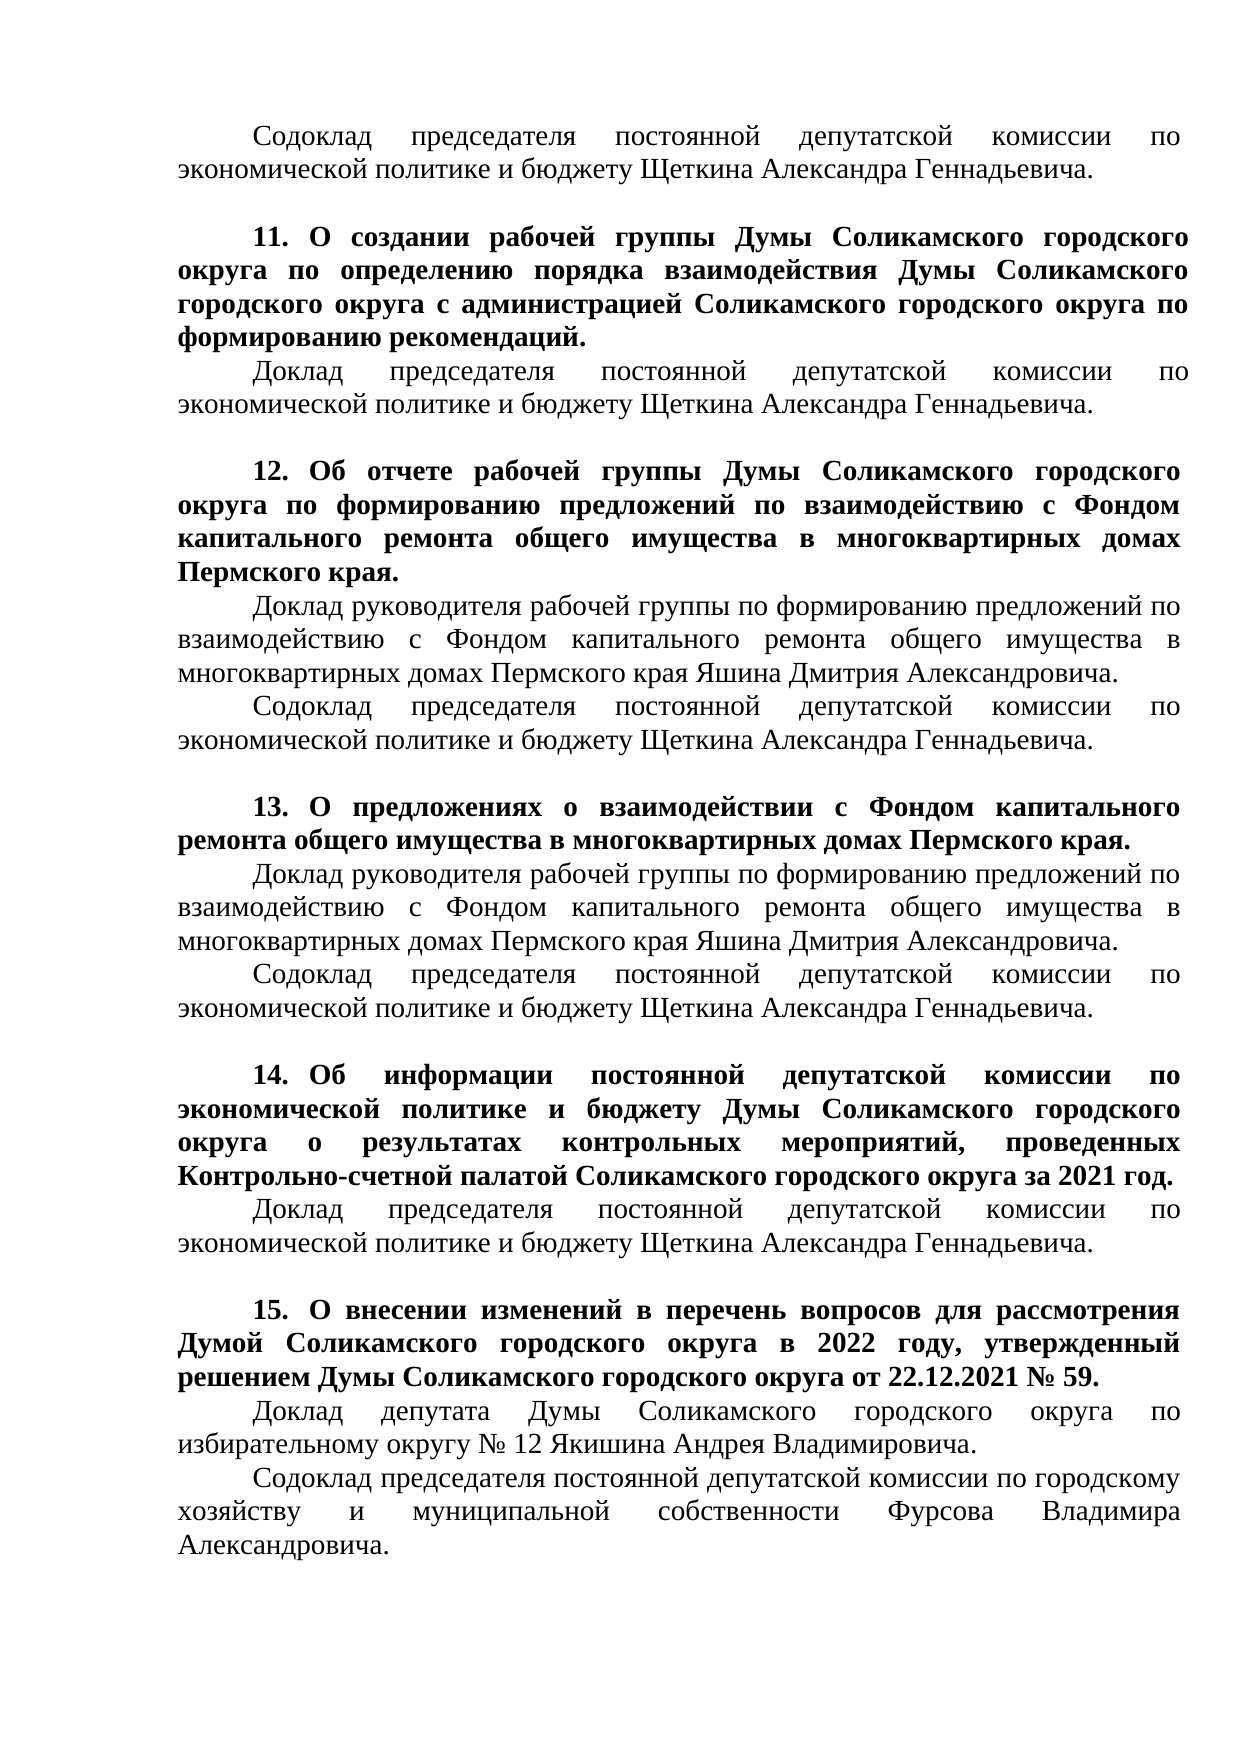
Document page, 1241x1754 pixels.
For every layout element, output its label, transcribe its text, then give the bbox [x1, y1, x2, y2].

text Содоклад председателя постоянной депутатской комиссии по экономической политике и бюджету Щеткина Александра Геннадьевича. [177, 118, 1181, 185]
text Доклад руководителя рабочей группы по формированию предложений по взаимодействию с Фондом капитального ремонта общего имущества в многоквартирных домах Пермского края Яшина Дмитрия Александровича. [177, 856, 1181, 957]
text Содоклад председателя постоянной депутатской комиссии по экономической политике и бюджету Щеткина Александра Геннадьевича. [177, 688, 1181, 755]
list Доклад депутата Думы Соликамского городского округа по избирательному округу № 12 Якишина Андрея Владимировича. [177, 1393, 1181, 1460]
text Доклад руководителя рабочей группы по формированию предложений по взаимодействию с Фондом капитального ремонта общего имущества в многоквартирных домах Пермского края Яшина Дмитрия Александровича. [177, 588, 1181, 688]
text Доклад председателя постоянной депутатской комиссии по экономической политике и бюджету Щеткина Александра Геннадьевича. [177, 1191, 1181, 1258]
text Содоклад председателя постоянной депутатской комиссии по городскому хозяйству и муниципальной собственности Фурсова Владимира Александровича. [177, 1460, 1181, 1560]
text Содоклад председателя постоянной депутатской комиссии по экономической политике и бюджету Щеткина Александра Геннадьевича. [177, 957, 1181, 1024]
text Доклад председателя постоянной депутатской комиссии по экономической политике и бюджету Щеткина Александра Геннадьевича. [177, 353, 1189, 420]
list О создании рабочей группы Думы Соликамского городского округа по определению порядка взаимодействия Думы Соликамского городского округа с администрацией Соликамского городского округа по формированию рекомендаций. [177, 219, 1189, 353]
list О предложениях о взаимодействии с Фондом капитального ремонта общего имущества в многоквартирных домах Пермского края. [177, 789, 1181, 856]
list О внесении изменений в перечень вопросов для рассмотрения Думой Соликамского городского округа в 2022 году, утвержденный решением Думы Соликамского городского округа от 22.12.2021 № 59. [177, 1292, 1181, 1393]
list Об отчете рабочей группы Думы Соликамского городского округа по формированию предложений по взаимодействию с Фондом капитального ремонта общего имущества в многоквартирных домах Пермского края. [177, 453, 1181, 588]
list Об информации постоянной депутатской комиссии по экономической политике и бюджету Думы Соликамского городского округа о результатах контрольных мероприятий, проведенных Контрольно-счетной палатой Соликамского городского округа за 2021 год. [177, 1057, 1181, 1191]
